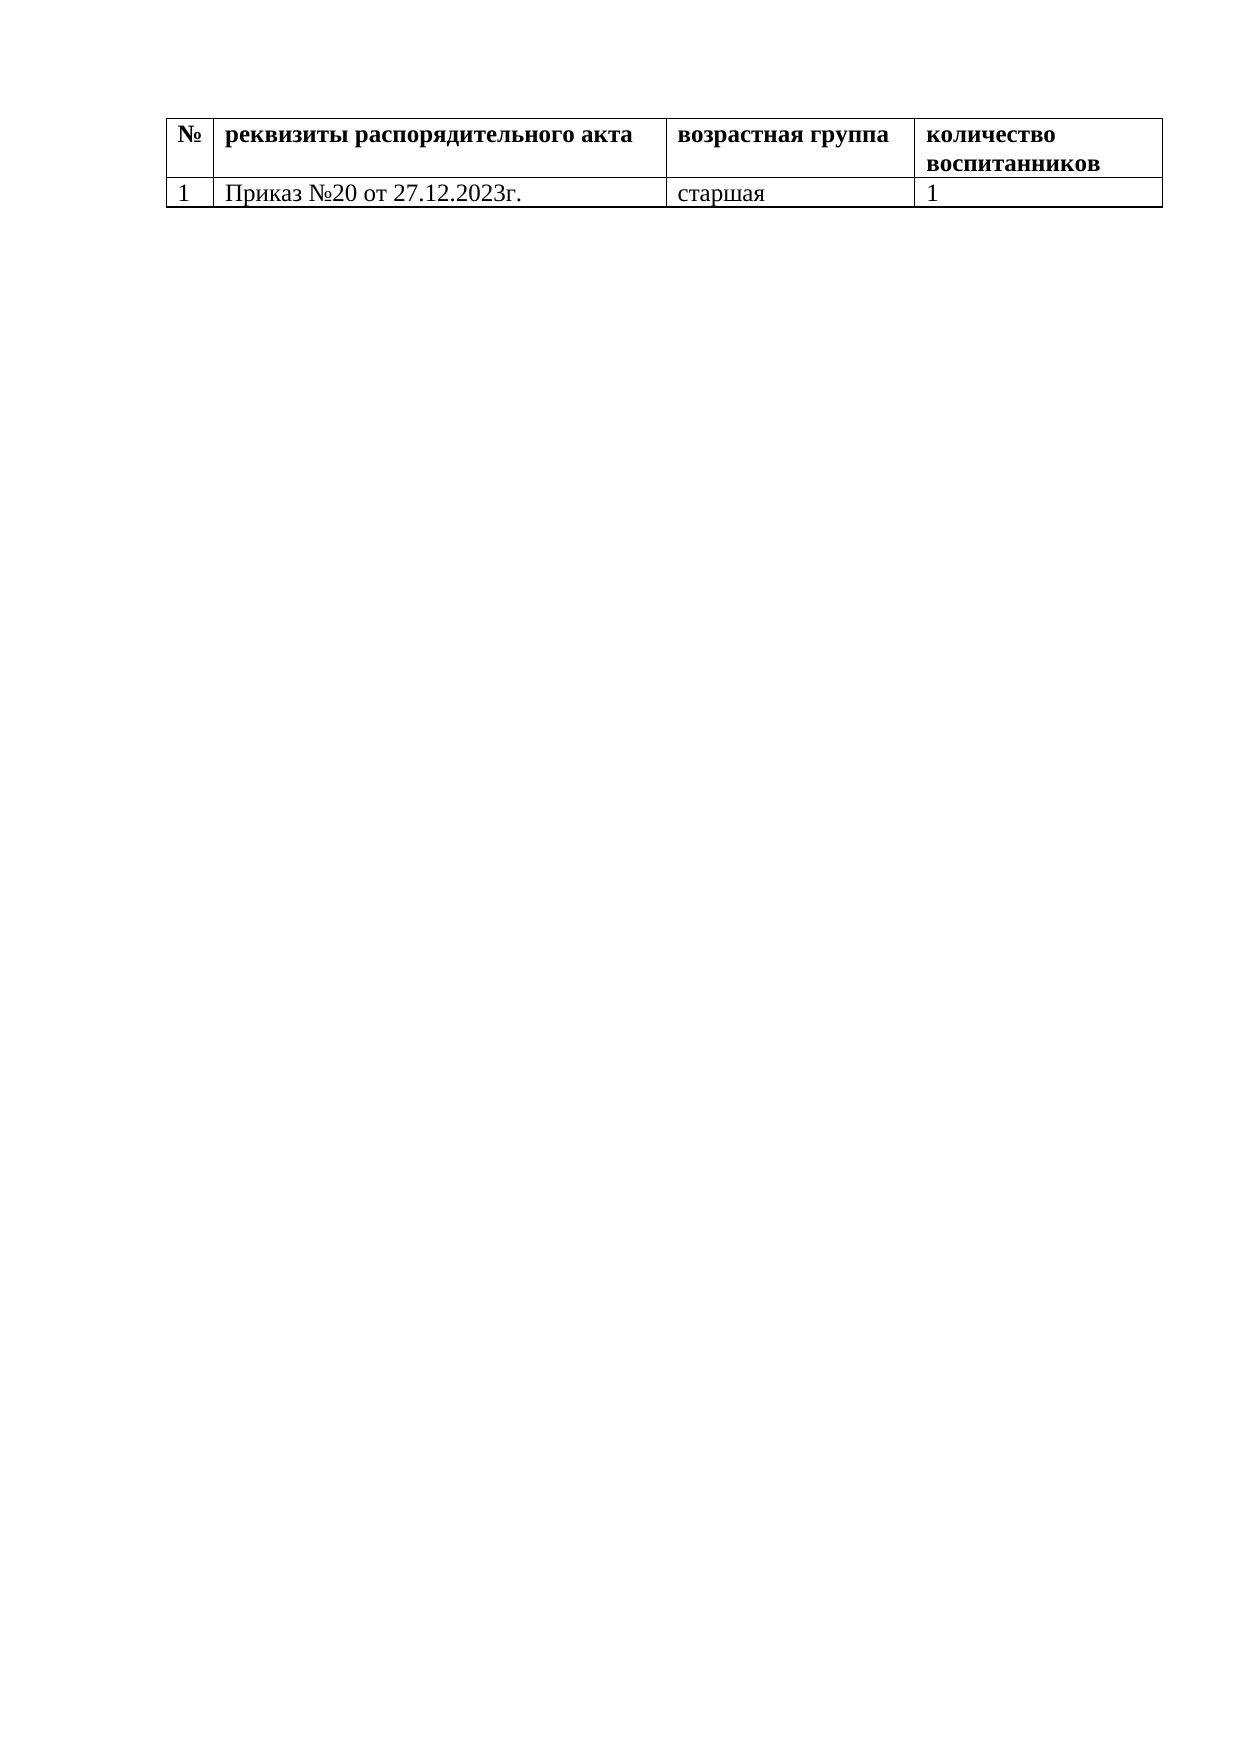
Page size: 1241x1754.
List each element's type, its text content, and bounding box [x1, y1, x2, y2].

table_header количество воспитанников [915, 119, 1162, 177]
table_header реквизиты распорядительного акта [214, 119, 666, 177]
table_cell Приказ №20 от 27.12.2023г. [214, 178, 666, 206]
table_header № [167, 119, 213, 177]
table_cell старшая [667, 178, 914, 206]
table_cell 1 [167, 178, 213, 206]
table_cell 1 [915, 178, 1162, 206]
table_header возрастная группа [667, 119, 914, 177]
